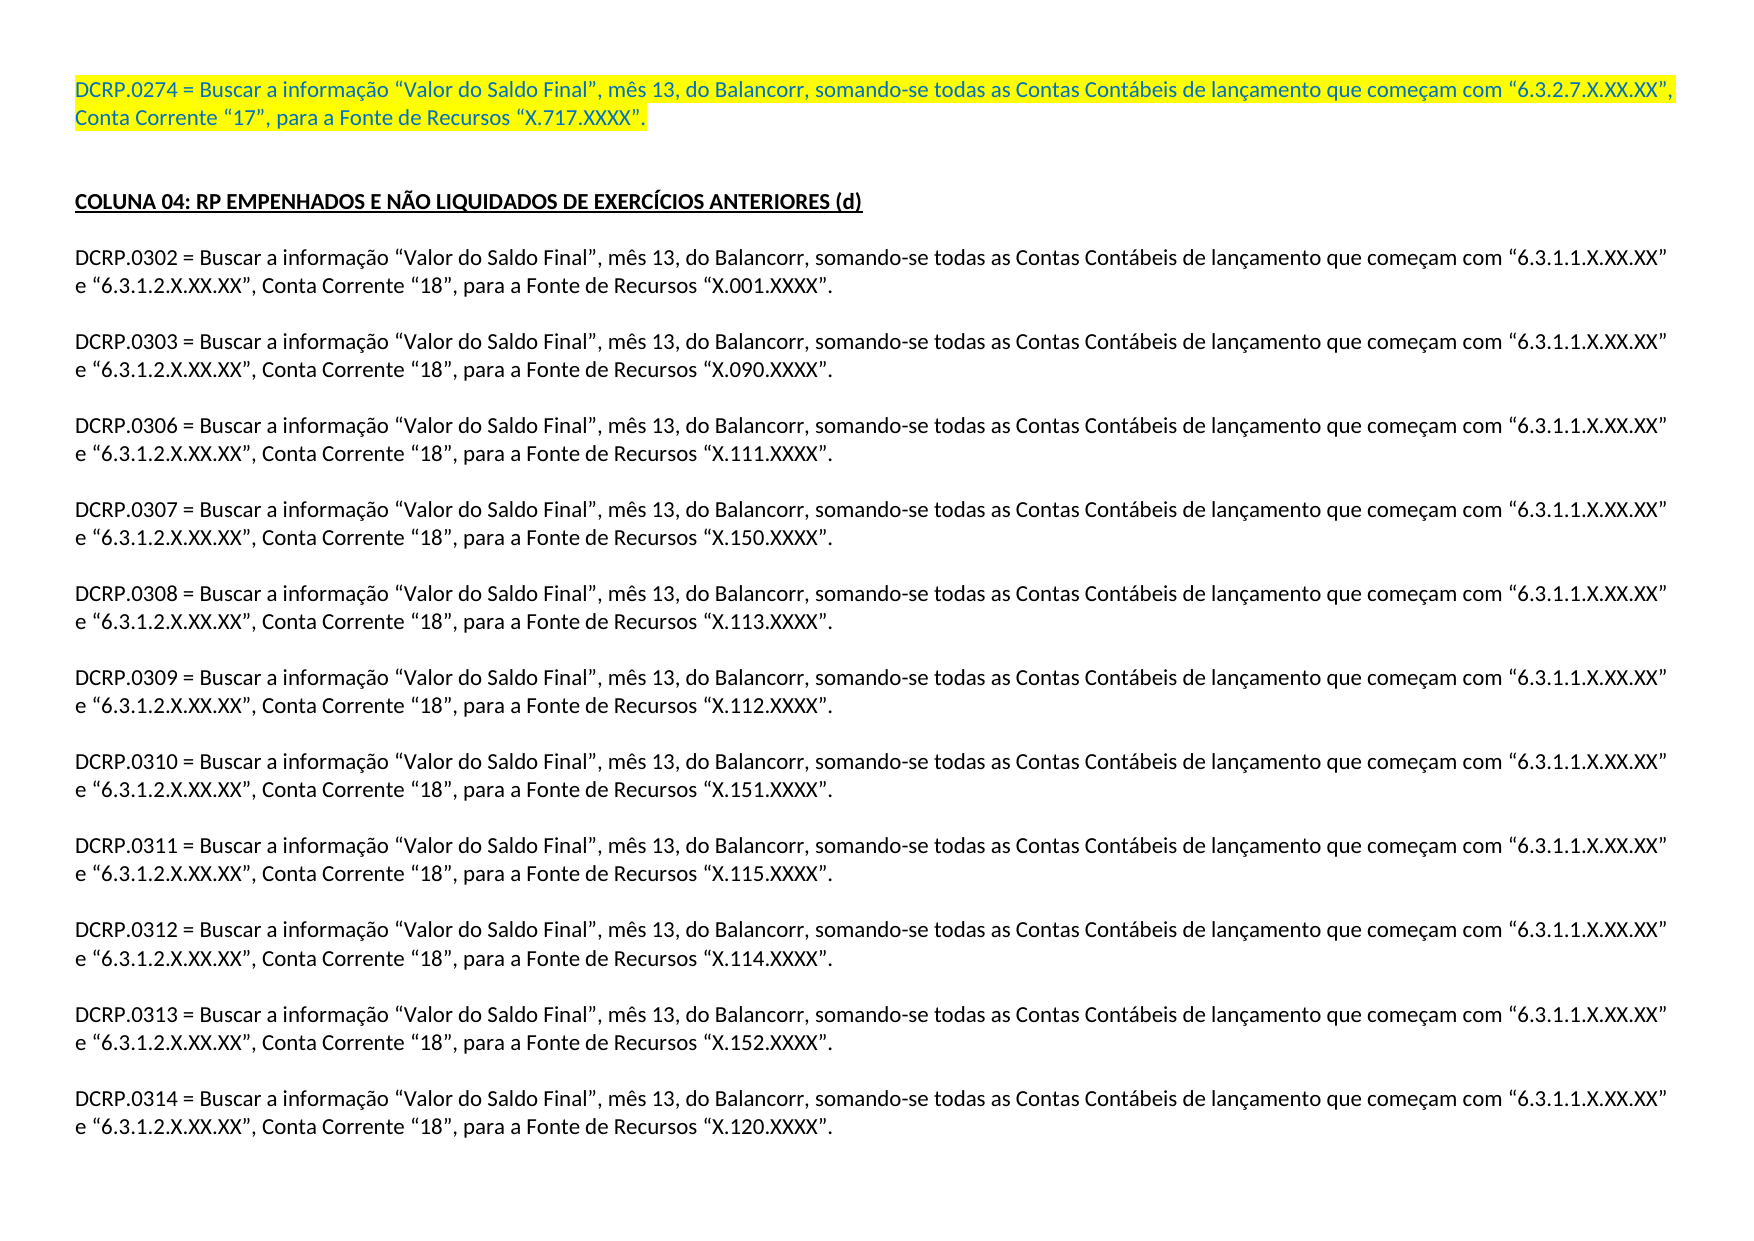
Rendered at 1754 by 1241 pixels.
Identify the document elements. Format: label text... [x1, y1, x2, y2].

text COLUNA 04: RP EMPENHADOS E NÃO LIQUIDADOS DE EXERCÍCIOS ANTERIORES (d) [75, 187, 1679, 215]
text DCRP.0309 = Buscar a informação “Valor do Saldo Final”, mês 13, do Balancorr, somando-se todas as Contas Contábeis de lançamento que começam com “6.3.1.1.X.XX.XX” e “6.3.1.2.X.XX.XX”, Conta Corrente “18”, para a Fonte de Recursos “X.112.XXXX”. [75, 663, 1679, 719]
text DCRP.0313 = Buscar a informação “Valor do Saldo Final”, mês 13, do Balancorr, somando-se todas as Contas Contábeis de lançamento que começam com “6.3.1.1.X.XX.XX” e “6.3.1.2.X.XX.XX”, Conta Corrente “18”, para a Fonte de Recursos “X.152.XXXX”. [75, 1000, 1679, 1056]
text DCRP.0310 = Buscar a informação “Valor do Saldo Final”, mês 13, do Balancorr, somando-se todas as Contas Contábeis de lançamento que começam com “6.3.1.1.X.XX.XX” e “6.3.1.2.X.XX.XX”, Conta Corrente “18”, para a Fonte de Recursos “X.151.XXXX”. [75, 747, 1679, 803]
text DCRP.0307 = Buscar a informação “Valor do Saldo Final”, mês 13, do Balancorr, somando-se todas as Contas Contábeis de lançamento que começam com “6.3.1.1.X.XX.XX” e “6.3.1.2.X.XX.XX”, Conta Corrente “18”, para a Fonte de Recursos “X.150.XXXX”. [75, 495, 1679, 551]
text DCRP.0306 = Buscar a informação “Valor do Saldo Final”, mês 13, do Balancorr, somando-se todas as Contas Contábeis de lançamento que começam com “6.3.1.1.X.XX.XX” e “6.3.1.2.X.XX.XX”, Conta Corrente “18”, para a Fonte de Recursos “X.111.XXXX”. [75, 411, 1679, 467]
text DCRP.0314 = Buscar a informação “Valor do Saldo Final”, mês 13, do Balancorr, somando-se todas as Contas Contábeis de lançamento que começam com “6.3.1.1.X.XX.XX” e “6.3.1.2.X.XX.XX”, Conta Corrente “18”, para a Fonte de Recursos “X.120.XXXX”. [75, 1084, 1679, 1140]
text DCRP.0312 = Buscar a informação “Valor do Saldo Final”, mês 13, do Balancorr, somando-se todas as Contas Contábeis de lançamento que começam com “6.3.1.1.X.XX.XX” e “6.3.1.2.X.XX.XX”, Conta Corrente “18”, para a Fonte de Recursos “X.114.XXXX”. [75, 916, 1679, 972]
text DCRP.0311 = Buscar a informação “Valor do Saldo Final”, mês 13, do Balancorr, somando-se todas as Contas Contábeis de lançamento que começam com “6.3.1.1.X.XX.XX” e “6.3.1.2.X.XX.XX”, Conta Corrente “18”, para a Fonte de Recursos “X.115.XXXX”. [75, 832, 1679, 888]
text DCRP.0274 = Buscar a informação “Valor do Saldo Final”, mês 13, do Balancorr, somando-se todas as Contas Contábeis de lançamento que começam com “6.3.2.7.X.XX.XX”, Conta Corrente “17”, para a Fonte de Recursos “X.717.XXXX”. [647, 75, 1679, 131]
text DCRP.0303 = Buscar a informação “Valor do Saldo Final”, mês 13, do Balancorr, somando-se todas as Contas Contábeis de lançamento que começam com “6.3.1.1.X.XX.XX” e “6.3.1.2.X.XX.XX”, Conta Corrente “18”, para a Fonte de Recursos “X.090.XXXX”. [75, 327, 1679, 383]
text DCRP.0308 = Buscar a informação “Valor do Saldo Final”, mês 13, do Balancorr, somando-se todas as Contas Contábeis de lançamento que começam com “6.3.1.1.X.XX.XX” e “6.3.1.2.X.XX.XX”, Conta Corrente “18”, para a Fonte de Recursos “X.113.XXXX”. [75, 579, 1679, 635]
text DCRP.0302 = Buscar a informação “Valor do Saldo Final”, mês 13, do Balancorr, somando-se todas as Contas Contábeis de lançamento que começam com “6.3.1.1.X.XX.XX” e “6.3.1.2.X.XX.XX”, Conta Corrente “18”, para a Fonte de Recursos “X.001.XXXX”. [75, 243, 1679, 299]
